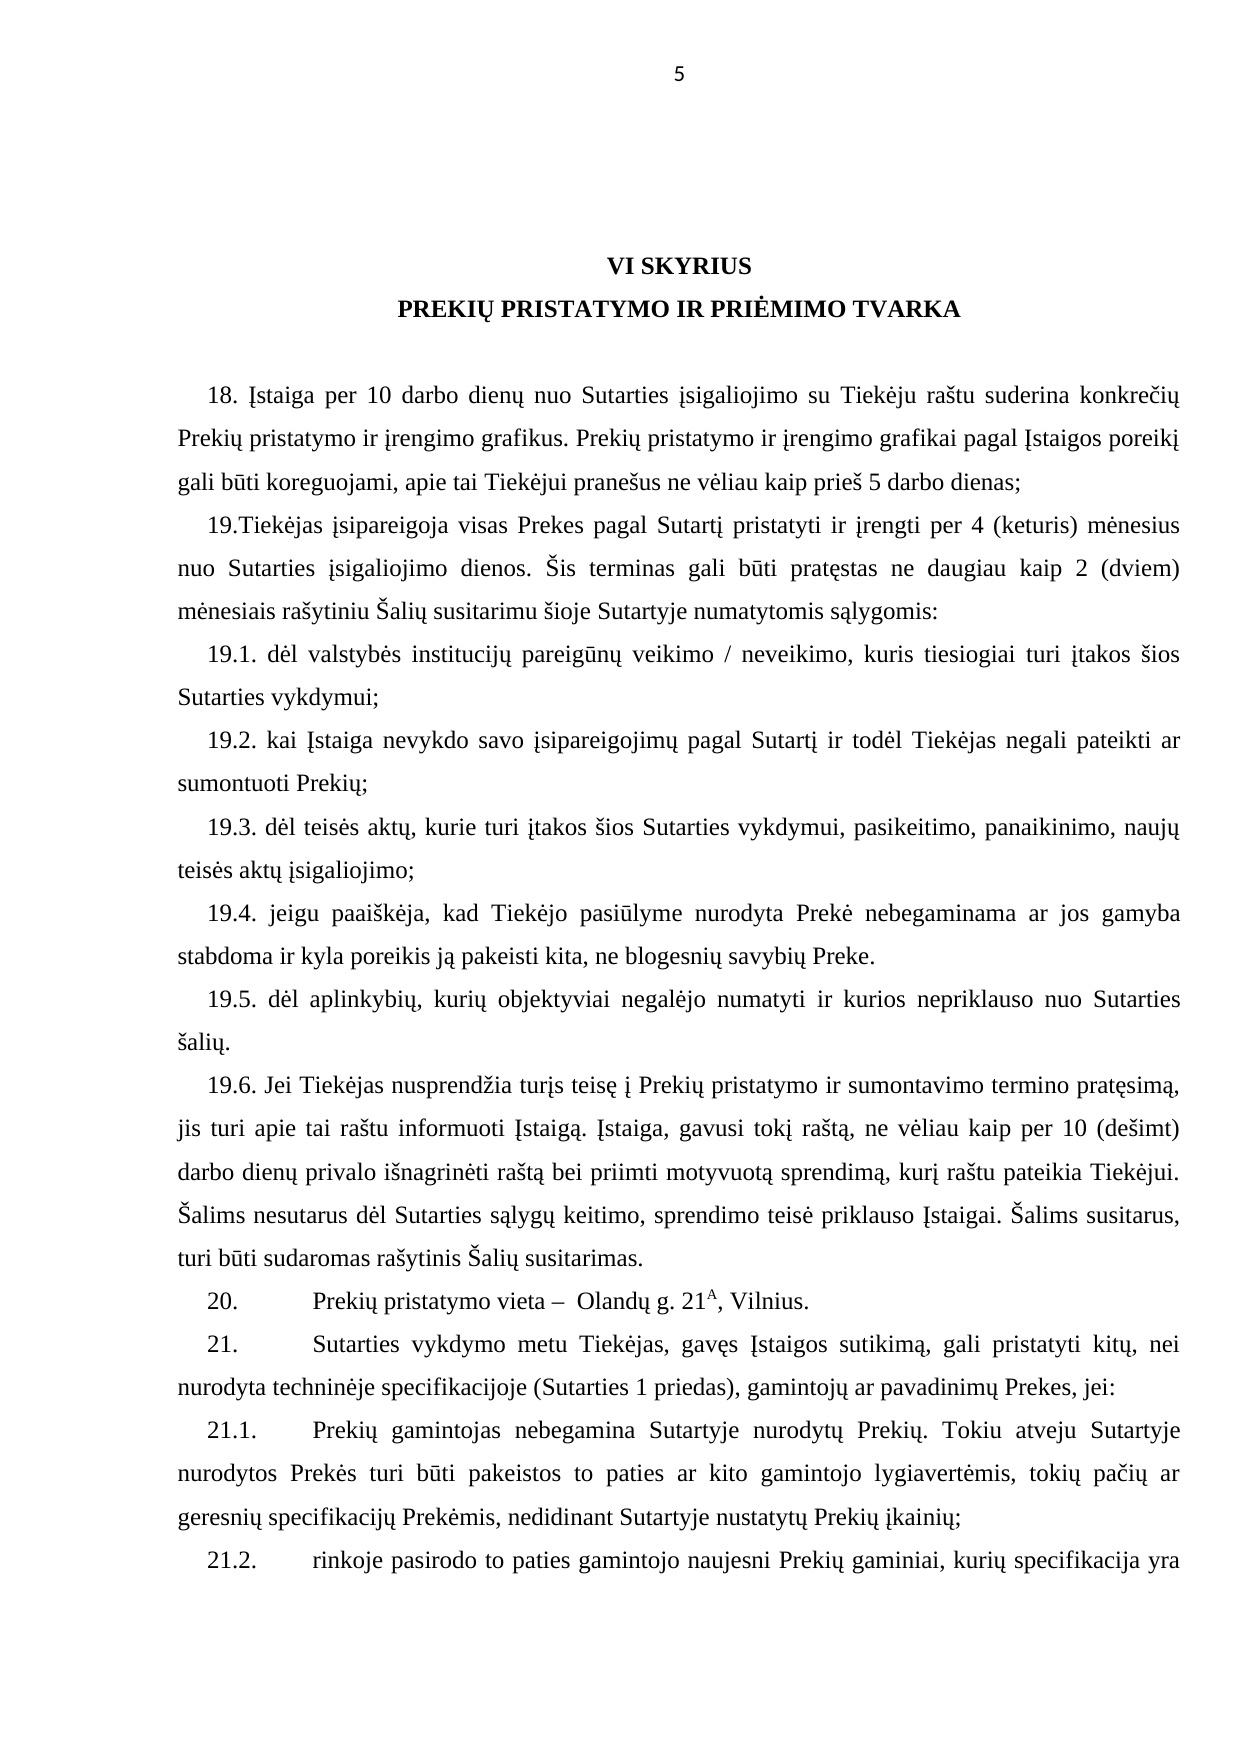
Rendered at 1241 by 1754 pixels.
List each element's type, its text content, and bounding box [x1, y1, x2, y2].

text 19.6. Jei Tiekėjas nusprendžia turįs teisę į Prekių pristatymo ir sumontavimo termino pratęsimą, jis turi apie tai raštu informuoti Įstaigą. Įstaiga, gavusi tokį raštą, ne vėliau kaip per 10 (dešimt) darbo dienų privalo išnagrinėti raštą bei priimti motyvuotą sprendimą, kurį raštu pateikia Tiekėjui. Šalims nesutarus dėl Sutarties sąlygų keitimo, sprendimo teisė priklauso Įstaigai. Šalims susitarus, turi būti sudaromas rašytinis Šalių susitarimas. [177, 1070, 1181, 1272]
text 19.2. kai Įstaiga nevykdo savo įsipareigojimų pagal Sutartį ir todėl Tiekėjas negali pateikti ar sumontuoti Prekių; [177, 725, 1181, 797]
text 21.1. Prekių gamintojas nebegamina Sutartyje nurodytų Prekių. Tokiu atveju Sutartyje nurodytos Prekės turi būti pakeistos to paties ar kito gamintojo lygiavertėmis, tokių pačių ar geresnių specifikacijų Prekėmis, nedidinant Sutartyje nustatytų Prekių įkainių; [177, 1415, 1181, 1530]
text 19.Tiekėjas įsipareigoja visas Prekes pagal Sutartį pristatyti ir įrengti per 4 (keturis) mėnesius nuo Sutarties įsigaliojimo dienos. Šis terminas gali būti pratęstas ne daugiau kaip 2 (dviem) mėnesiais rašytiniu Šalių susitarimu šioje Sutartyje numatytomis sąlygomis: [177, 510, 1181, 625]
text 19.1. dėl valstybės institucijų pareigūnų veikimo / neveikimo, kuris tiesiogiai turi įtakos šios Sutarties vykdymui; [177, 639, 1181, 711]
text 19.3. dėl teisės aktų, kurie turi įtakos šios Sutarties vykdymui, pasikeitimo, panaikinimo, naujų teisės aktų įsigaliojimo; [177, 812, 1181, 883]
text PREKIŲ PRISTATYMO IR PRIĖMIMO TVARKA [177, 294, 1181, 323]
text 19.5. dėl aplinkybių, kurių objektyviai negalėjo numatyti ir kurios nepriklauso nuo Sutarties šalių. [177, 984, 1181, 1056]
text VI SKYRIUS [177, 251, 1181, 280]
text 21. Sutarties vykdymo metu Tiekėjas, gavęs Įstaigos sutikimą, gali pristatyti kitų, nei nurodyta techninėje specifikacijoje (Sutarties 1 priedas), gamintojų ar pavadinimų Prekes, jei: [177, 1329, 1181, 1401]
text 20. Prekių pristatymo vieta – Olandų g. 21A, Vilnius. [177, 1286, 1181, 1315]
text 18. Įstaiga per 10 darbo dienų nuo Sutarties įsigaliojimo su Tiekėju raštu suderina konkrečių Prekių pristatymo ir įrengimo grafikus. Prekių pristatymo ir įrengimo grafikai pagal Įstaigos poreikį gali būti koreguojami, apie tai Tiekėjui pranešus ne vėliau kaip prieš 5 darbo dienas; [177, 380, 1181, 495]
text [177, 1545, 1181, 1573]
text 19.4. jeigu paaiškėja, kad Tiekėjo pasiūlyme nurodyta Prekė nebegaminama ar jos gamyba stabdoma ir kyla poreikis ją pakeisti kita, ne blogesnių savybių Preke. [177, 898, 1181, 970]
